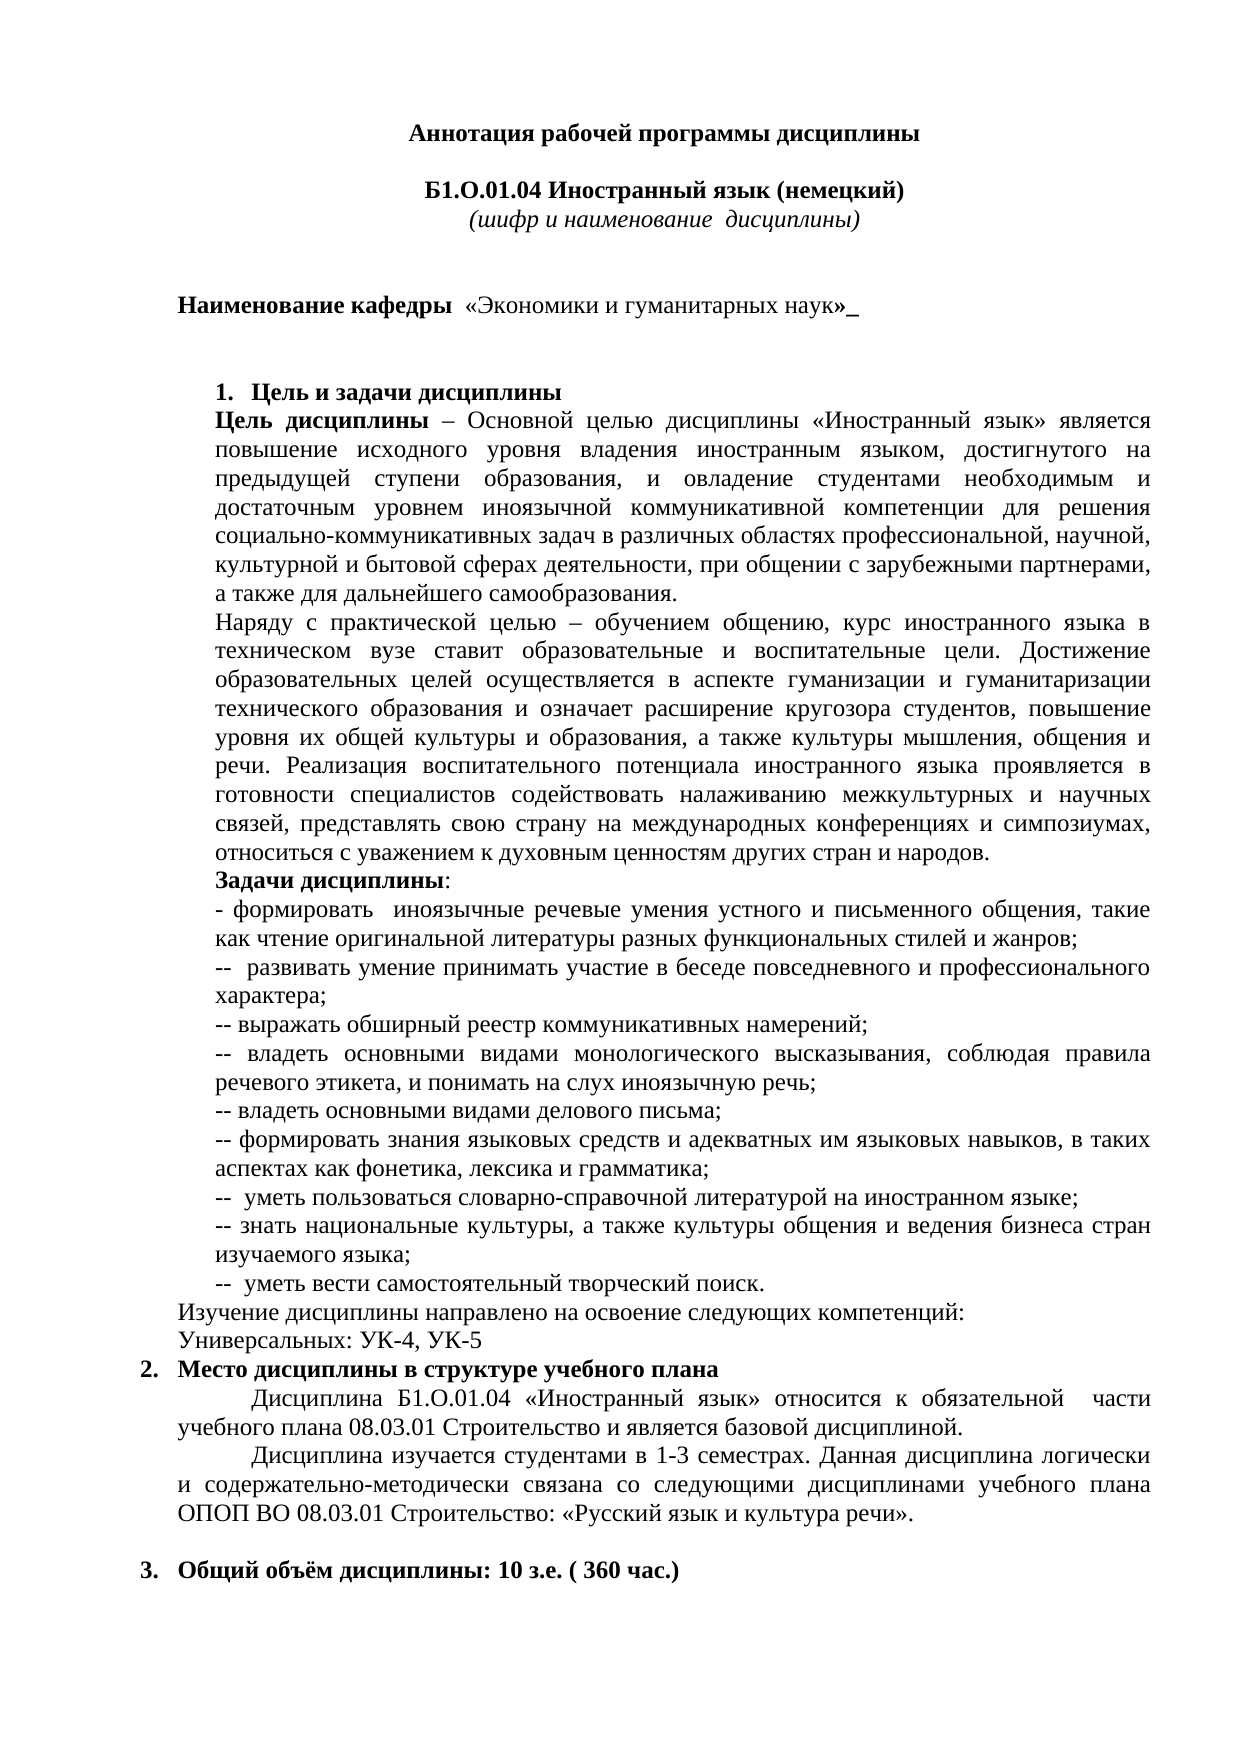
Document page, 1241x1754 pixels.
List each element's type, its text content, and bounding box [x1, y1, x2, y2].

text -- уметь вести самостоятельный творческий поиск. [215, 1268, 1152, 1297]
text -- владеть основными видами делового письма; [215, 1096, 1152, 1124]
text -- выражать обширный реестр коммуникативных намерений; [215, 1009, 1152, 1038]
text -- знать национальные культуры, а также культуры общения и ведения бизнеса стран изучаемого языка; [215, 1211, 1152, 1268]
list Общий объём дисциплины: 10 з.е. ( 360 час.) [140, 1556, 1152, 1584]
text -- развивать умение принимать участие в беседе повседневного и профессионального характера; [215, 952, 1152, 1009]
text - формировать иноязычные речевые умения устного и письменного общения, такие как чтение оригинальной литературы разных функциональных стилей и жанров; [215, 894, 1152, 952]
text Наименование кафедры «Экономики и гуманитарных наук»_ [177, 291, 1152, 319]
text Универсальных: УК-4, УК-5 [177, 1326, 1152, 1354]
text -- владеть основными видами монологического высказывания, соблюдая правила речевого этикета, и понимать на слух иноязычную речь; [215, 1038, 1152, 1096]
text Дисциплина Б1.О.01.04 «Иностранный язык» относится к обязательной части учебного плана 08.03.01 Строительство и является базовой дисциплиной. [177, 1383, 1152, 1441]
text Цель дисциплины – Основной целью дисциплины «Иностранный язык» является повышение исходного уровня владения иностранным языком, достигнутого на предыдущей ступени образования, и овладение студентами необходимым и достаточным уровнем иноязычной коммуникативной компетенции для решения социально-коммуникативных задач в различных областях профессиональной, научной, культурной и бытовой сферах деятельности, при общении с зарубежными партнерами, а также для дальнейшего самообразования. [215, 406, 1152, 607]
text Изучение дисциплины направлено на освоение следующих компетенций: [177, 1297, 1152, 1326]
text -- формировать знания языковых средств и адекватных им языковых навыков, в таких аспектах как фонетика, лексика и грамматика; [215, 1124, 1152, 1182]
text Наряду с практической целью – обучением общению, курс иностранного языка в техническом вузе ставит образовательные и воспитательные цели. Достижение образовательных целей осуществляется в аспекте гуманизации и гуманитаризации технического образования и означает расширение кругозора студентов, повышение уровня их общей культуры и образования, а также культуры мышления, общения и речи. Реализация воспитательного потенциала иностранного языка проявляется в готовности специалистов содействовать налаживанию межкультурных и научных связей, представлять свою страну на международных конференциях и симпозиумах, относиться с уважением к духовным ценностям других стран и народов. [215, 607, 1152, 866]
text -- уметь пользоваться словарно-справочной литературой на иностранном языке; [215, 1182, 1152, 1211]
text Б1.О.01.04 Иностранный язык (немецкий) [177, 176, 1152, 204]
text (шифр и наименование дисциплины) [177, 204, 1152, 233]
text Задачи дисциплины: [215, 866, 1152, 894]
text Дисциплина изучается студентами в 1-3 семестрах. Данная дисциплина логически и содержательно-методически связана со следующими дисциплинами учебного плана ОПОП ВО 08.03.01 Строительство: «Русский язык и культура речи». [177, 1441, 1152, 1527]
list Место дисциплины в структуре учебного плана [140, 1354, 1152, 1383]
text Аннотация рабочей программы дисциплины [177, 118, 1152, 147]
list Цель и задачи дисциплины [215, 377, 1152, 406]
